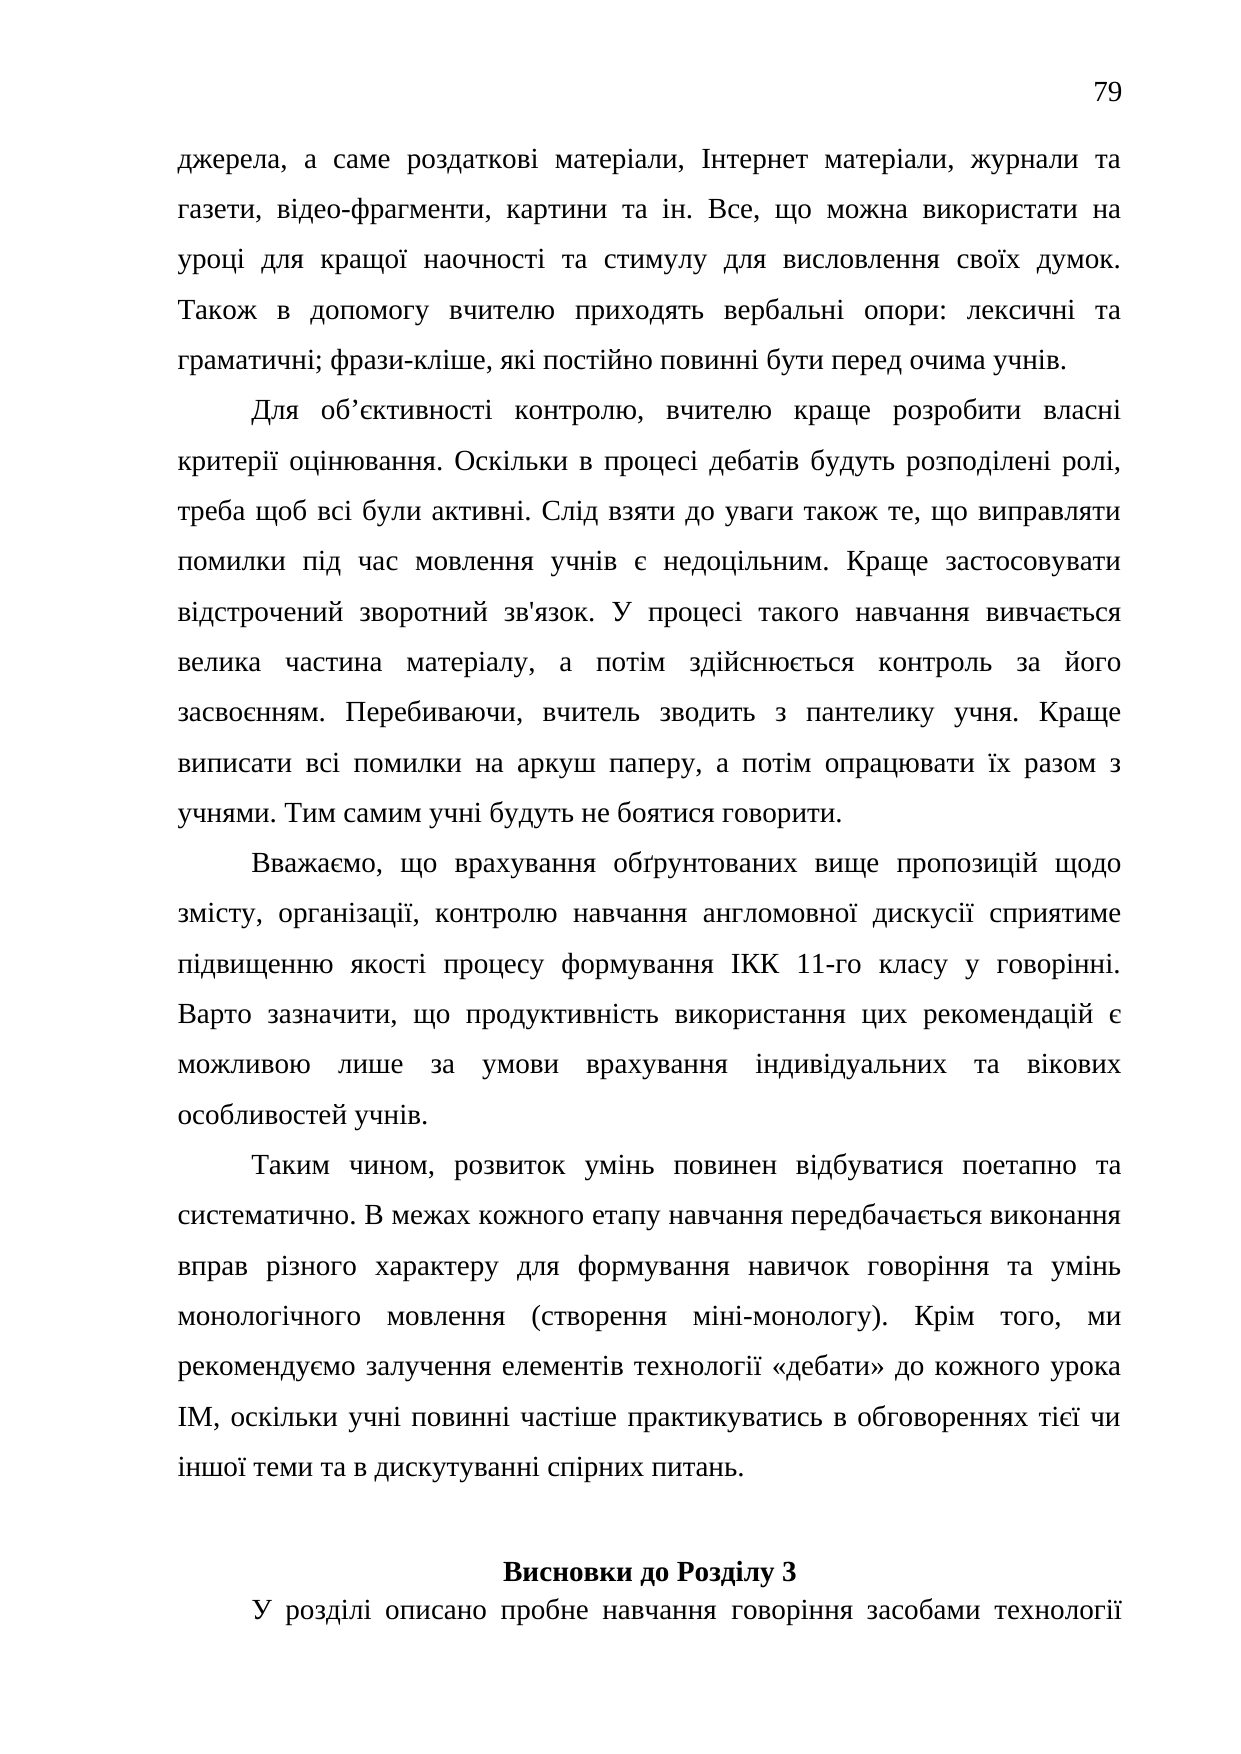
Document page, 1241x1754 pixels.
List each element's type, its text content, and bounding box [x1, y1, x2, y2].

text Вважаємо, що врахування обґрунтованих вище пропозицій щодо змісту, організації, контролю навчання англомовної дискусії сприятиме підвищенню якості процесу формування ІКК 11-го класу у говорінні. Варто зазначити, що продуктивність використання цих рекомендацій є можливою лише за умови врахування індивідуальних та вікових особливостей учнів. [177, 845, 1122, 1130]
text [177, 1592, 1122, 1626]
subtitle Висновки до Розділу 3 [177, 1554, 1122, 1587]
text Таким чином, розвиток умінь повинен відбуватися поетапно та систематично. В межах кожного етапу навчання передбачається виконання вправ різного характеру для формування навичок говоріння та умінь монологічного мовлення (створення міні-монологу). Крім того, ми рекомендуємо залучення елементів технології «дебати» до кожного урока ІМ, оскільки учні повинні частіше практикуватись в обговореннях тієї чи іншої теми та в дискутуванні спірних питань. [177, 1147, 1122, 1483]
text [177, 141, 1122, 376]
text Для об’єктивності контролю, вчителю краще розробити власні критерії оцінювання. Оскільки в процесі дебатів будуть розподілені ролі, треба щоб всі були активні. Слід взяти до уваги також те, що виправляти помилки під час мовлення учнів є недоцільним. Краще застосовувати відстрочений зворотний зв'язок. У процесі такого навчання вивчається велика частина матеріалу, а потім здійснюється контроль за його засвоєнням. Перебиваючи, вчитель зводить з пантелику учня. Краще виписати всі помилки на аркуш паперу, а потім опрацювати їх разом з учнями. Тим самим учні будуть не боятися говорити. [177, 392, 1122, 828]
